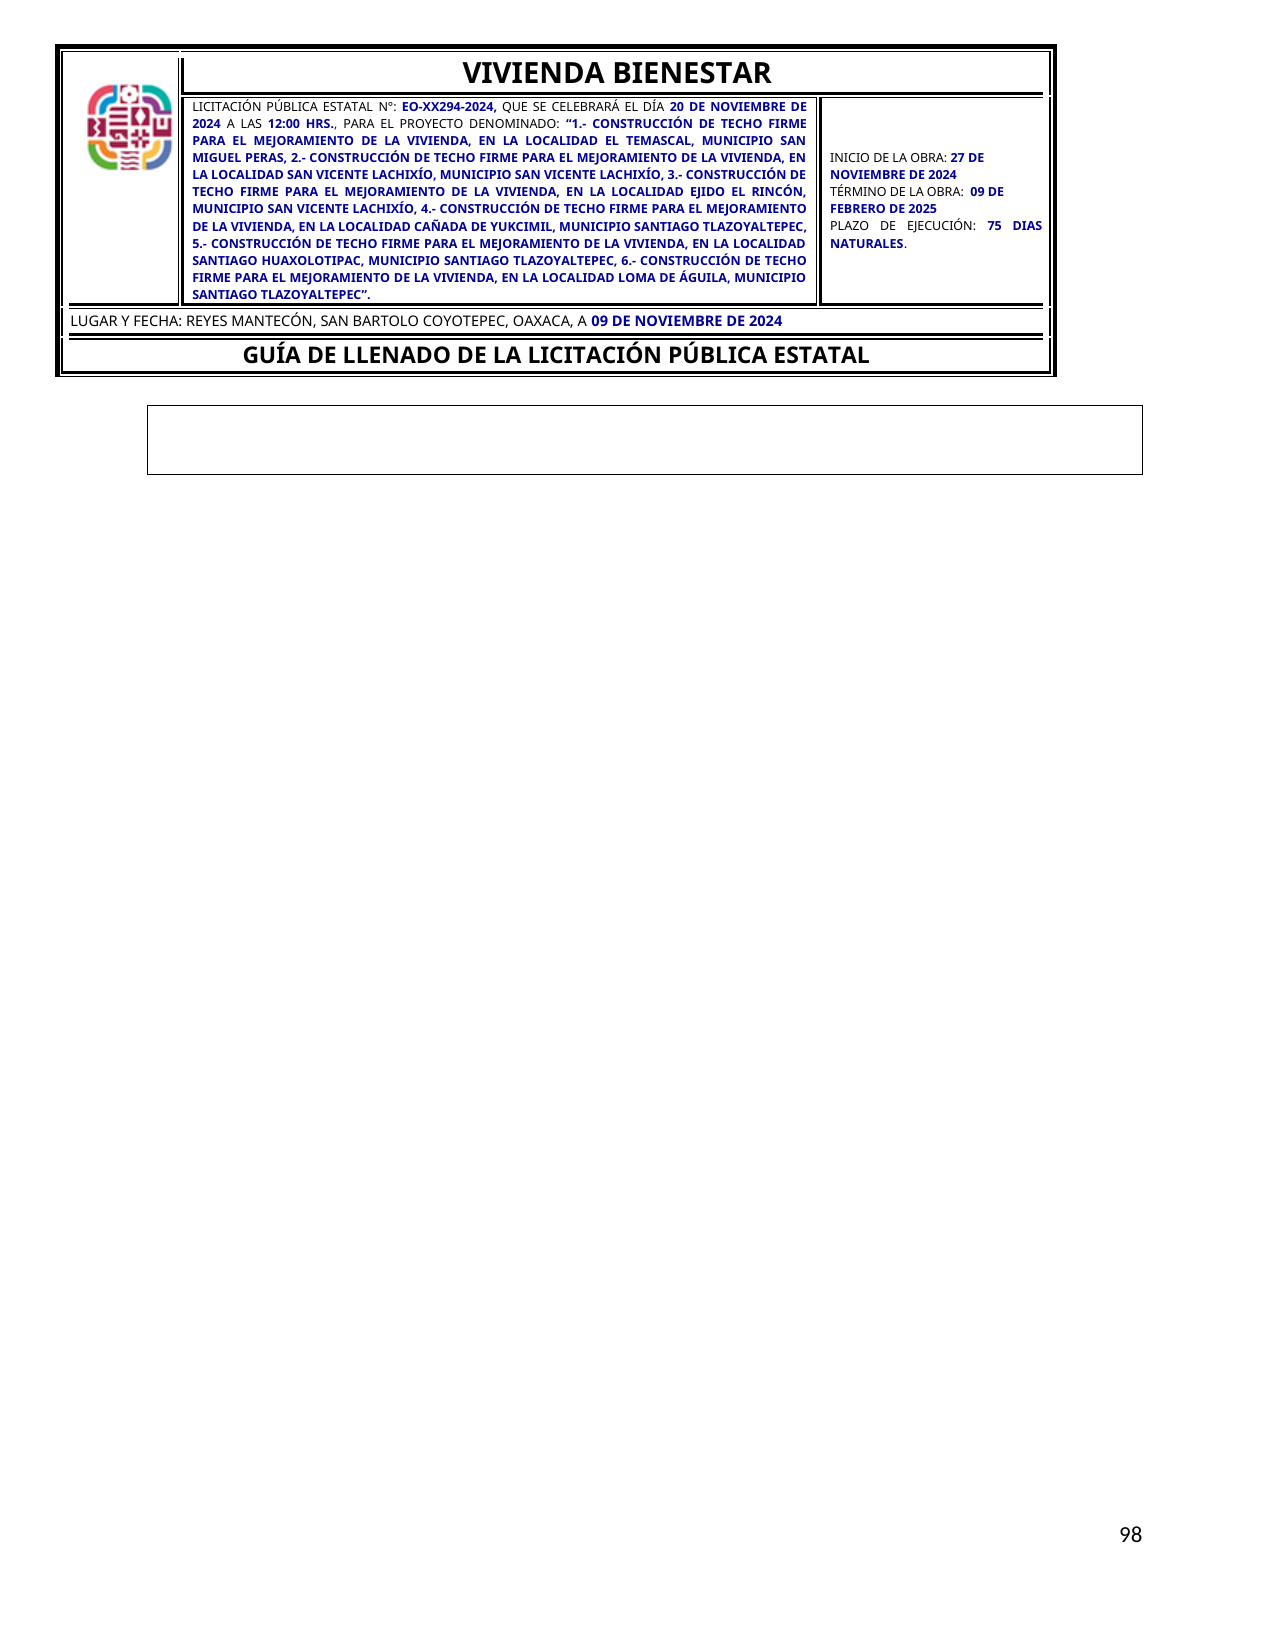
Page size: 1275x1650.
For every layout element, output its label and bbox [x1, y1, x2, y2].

picture [179, 76, 183, 176]
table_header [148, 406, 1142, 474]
picture [76, 76, 178, 176]
